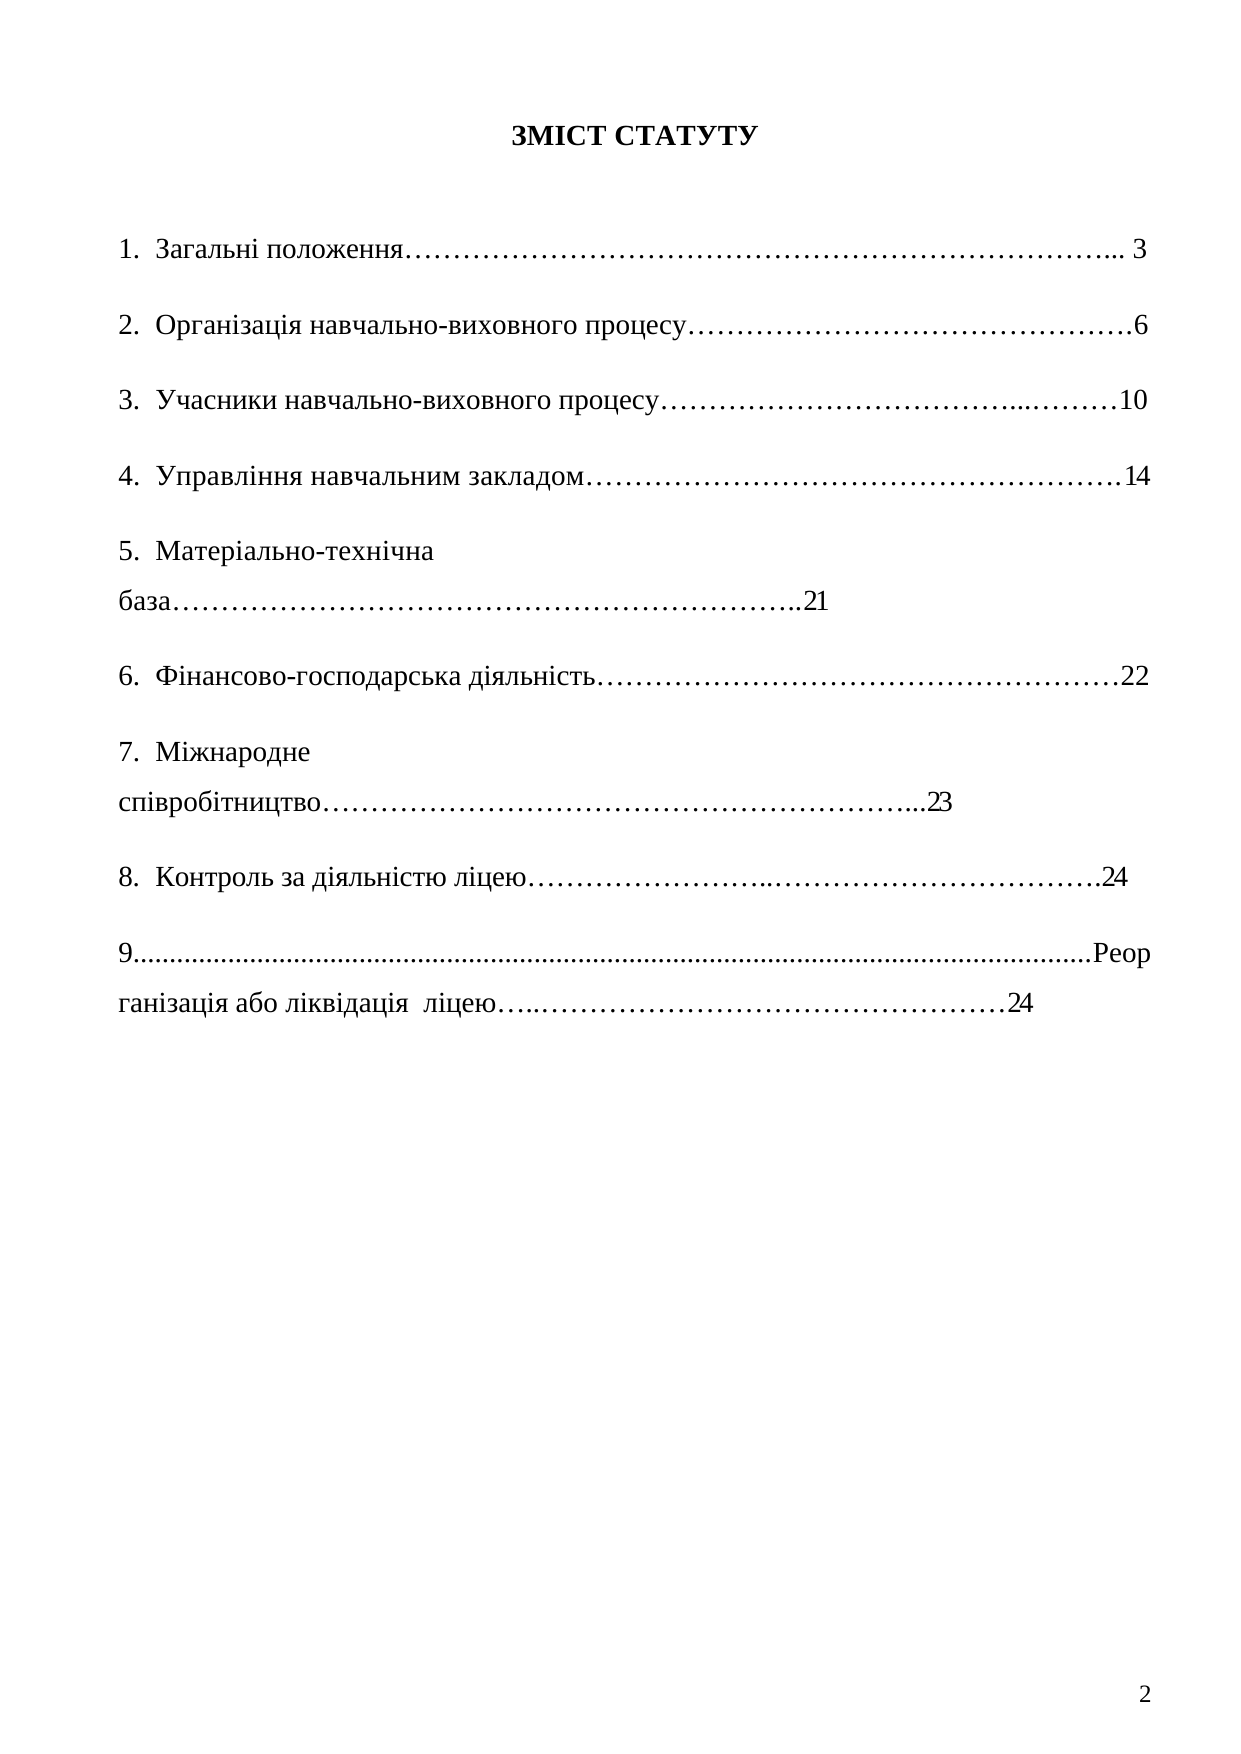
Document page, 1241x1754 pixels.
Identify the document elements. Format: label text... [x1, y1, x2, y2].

text ЗМІСТ СТАТУТУ [118, 118, 1152, 162]
list Загальні положення………………………………………………………………... 3 [118, 232, 1152, 265]
list Управління навчальним закладом……………………………………………….14 [118, 458, 1152, 491]
list Контроль за діяльністю ліцею……………………..…………………………….24 [118, 859, 1152, 893]
list Міжнародне співробітництво……………………………………………………...23 [118, 734, 1152, 818]
list Матеріально-технічна база………………………………………………………..21 [118, 533, 1152, 617]
list Реорганізація або ліквідація ліцею…..…………………………………………24 [118, 935, 1152, 1019]
list Учасники навчально-виховного процесу………………………………...………10 [118, 382, 1152, 416]
list Фінансово-господарська діяльність………………………………………………22 [118, 658, 1152, 692]
list Організація навчально-виховного процесу……………………………………….6 [118, 307, 1152, 341]
